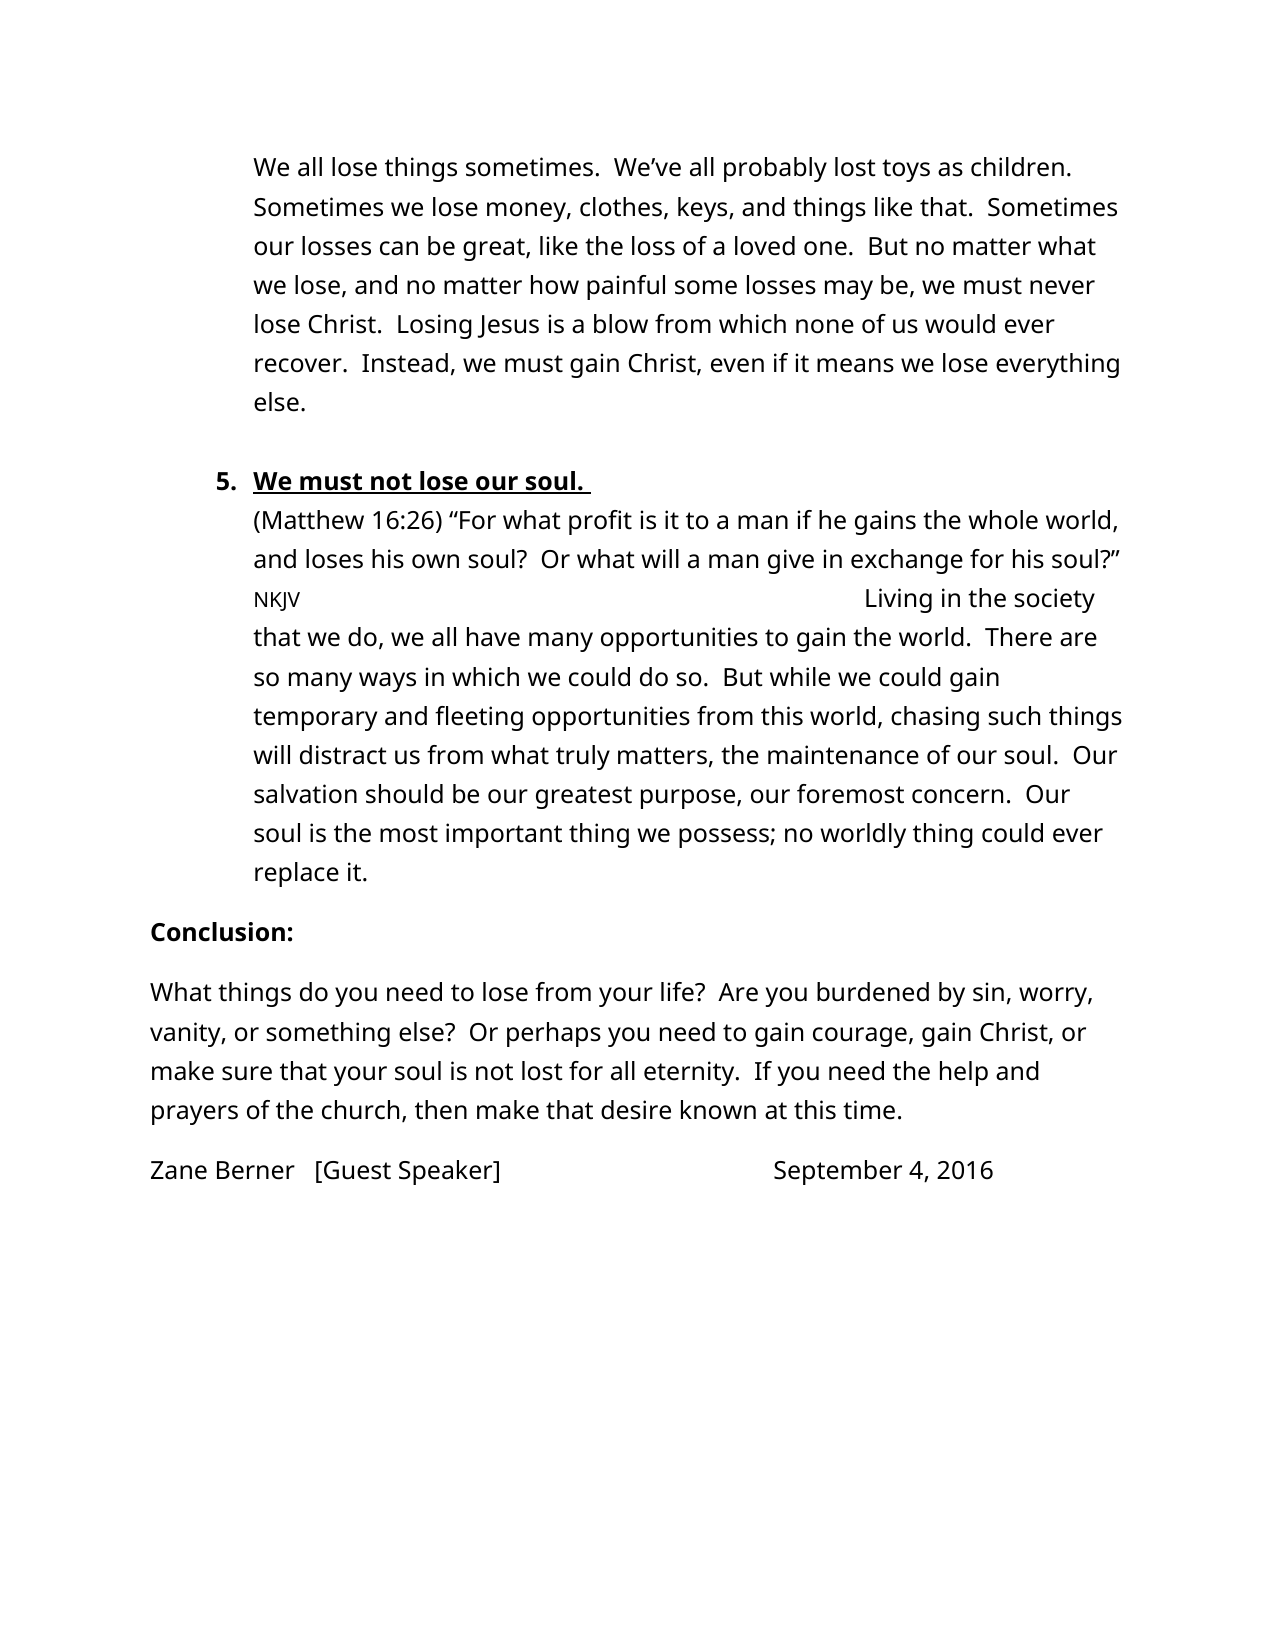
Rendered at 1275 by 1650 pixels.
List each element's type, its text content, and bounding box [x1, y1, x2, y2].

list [216, 150, 1125, 419]
list We must not lose our soul. (Matthew 16:26) “For what profit is it to a man if he gains the whole world, and loses his own soul? Or what will a man give in exchange for his soul?” NKJV Living in the society that we do, we all have many opportunities to gain the world. There are so many ways in which we could do so. But while we could gain temporary and fleeting opportunities from this world, chasing such things will distract us from what truly matters, the maintenance of our soul. Our salvation should be our greatest purpose, our foremost concern. Our soul is the most important thing we possess; no worldly thing could ever replace it. [216, 463, 1125, 889]
text Conclusion: [150, 915, 1125, 949]
text Zane Berner [Guest Speaker] September 4, 2016 [150, 1152, 1125, 1187]
text What things do you need to lose from your life? Are you burdened by sin, worry, vanity, or something else? Or perhaps you need to gain courage, gain Christ, or make sure that your soul is not lost for all eternity. If you need the help and prayers of the church, then make that desire known at this time. [150, 975, 1125, 1127]
